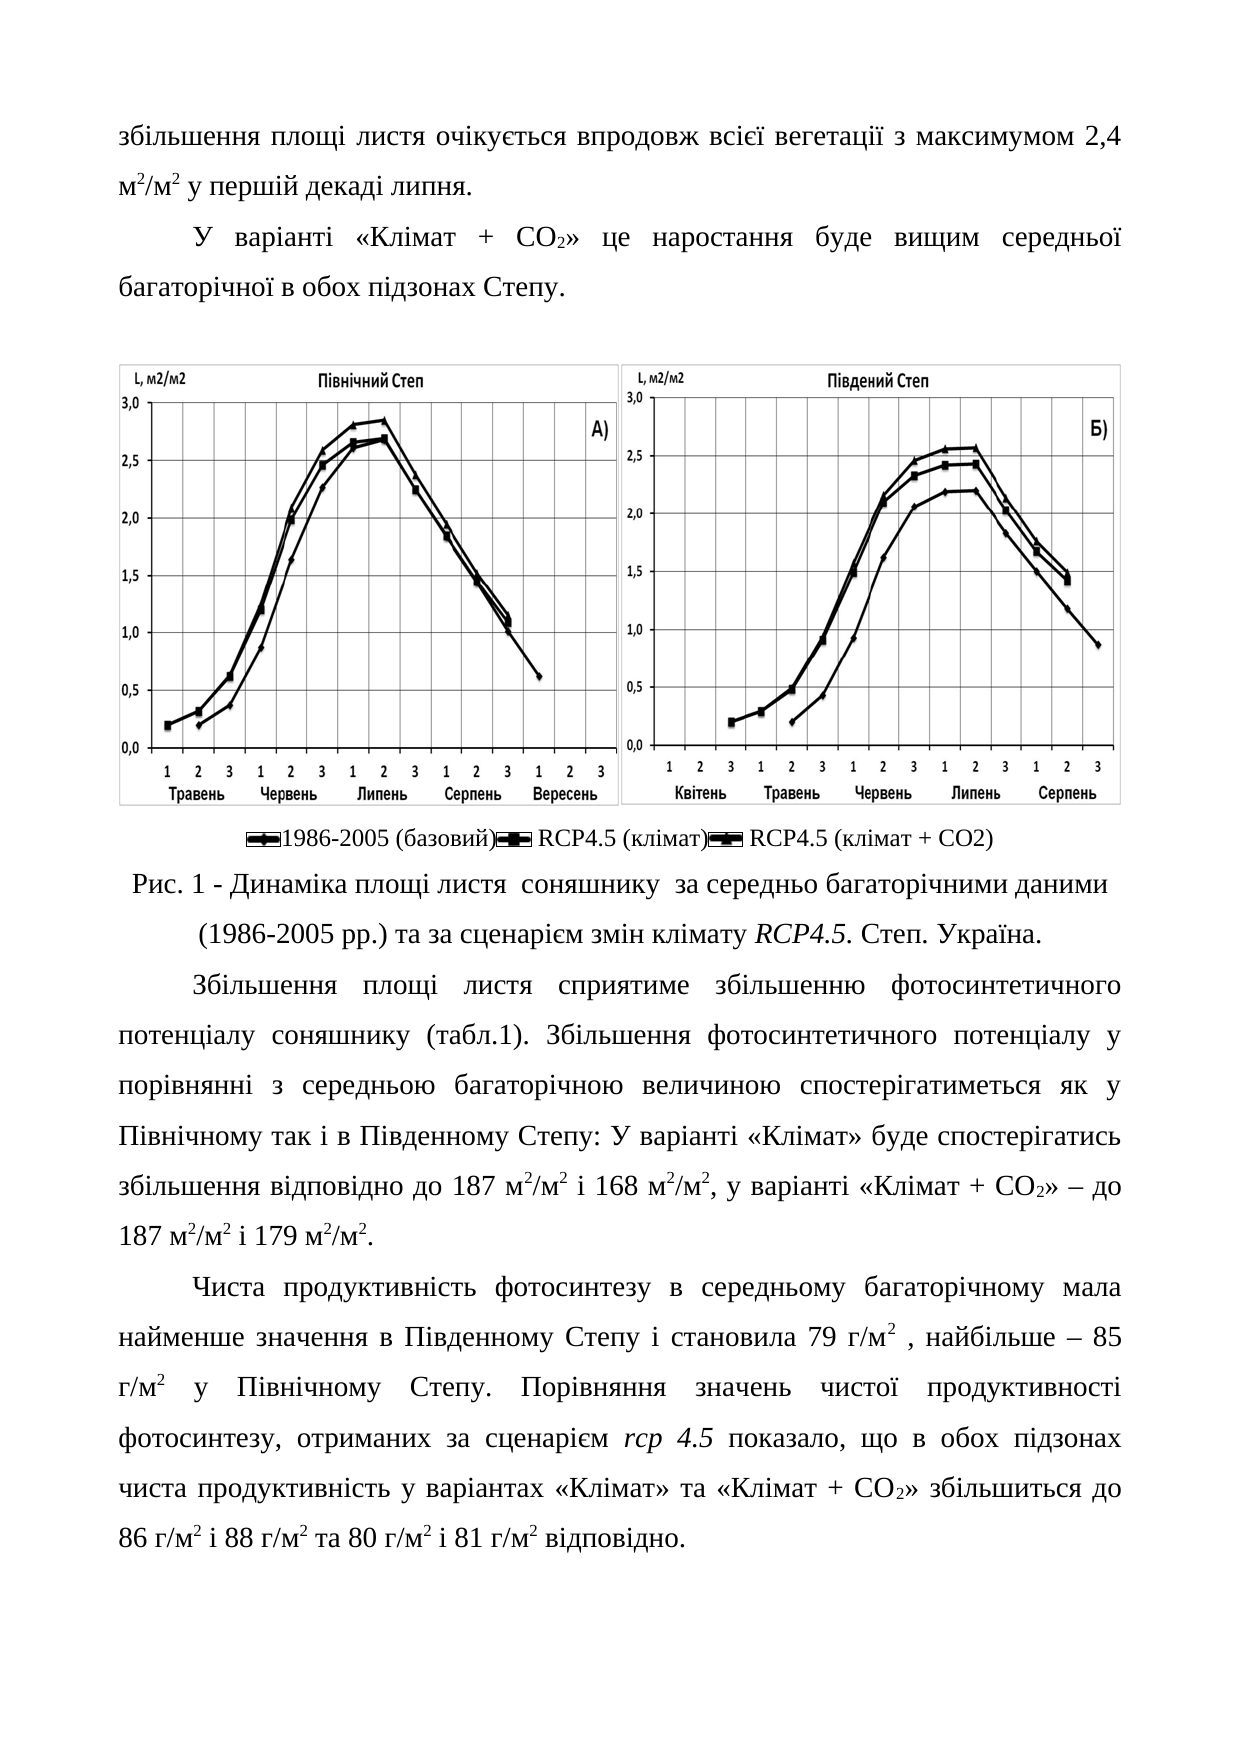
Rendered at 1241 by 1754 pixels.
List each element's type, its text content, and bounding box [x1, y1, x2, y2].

picture [709, 833, 742, 846]
picture [497, 833, 531, 846]
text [118, 118, 1122, 202]
text Чиста продуктивність фотосинтезу в середньому багаторічному мала найменше значення в Південному Степу і становила 79 г/м2 , найбільше – 85 г/м2 у Північному Степу. Порівняння значень чистої продуктивності фотосинтезу, отриманих за сценарієм rcp 4.5 показало, що в обох підзонах чиста продуктивність у варіантах «Клімат» та «Клімат + СО2» збільшиться до 86 г/м2 і 88 г/м2 та 80 г/м2 і 81 г/м2 відповідно. [118, 1269, 1122, 1554]
picture [117, 362, 1122, 807]
text Збільшення площі листя сприятиме збільшенню фотосинтетичного потенціалу соняшнику (табл.1). Збільшення фотосинтетичного потенціалу у порівнянні з середньою багаторічною величиною спостерігатиметься як у Північному так і в Південному Степу: У варіанті «Клімат» буде спостерігатись збільшення відповідно до 187 м2/м2 і 168 м2/м2, у варіанті «Клімат + СО2» – до 187 м2/м2 і 179 м2/м2. [118, 967, 1122, 1252]
text Рис. 1 - Динаміка площі листя соняшнику за середньо багаторічними даними (1986-2005 рр.) та за сценарієм змін клімату RCP4.5. Степ. Україна. [118, 866, 1122, 950]
text У варіанті «Клімат + СО2» це наростання буде вищим середньої багаторічної в обох підзонах Степу. [118, 219, 1122, 303]
text 1986-2005 (базовий) RCP4.5 (клімат) RCP4.5 (клімат + СО2) [118, 823, 1122, 852]
picture [247, 833, 280, 846]
